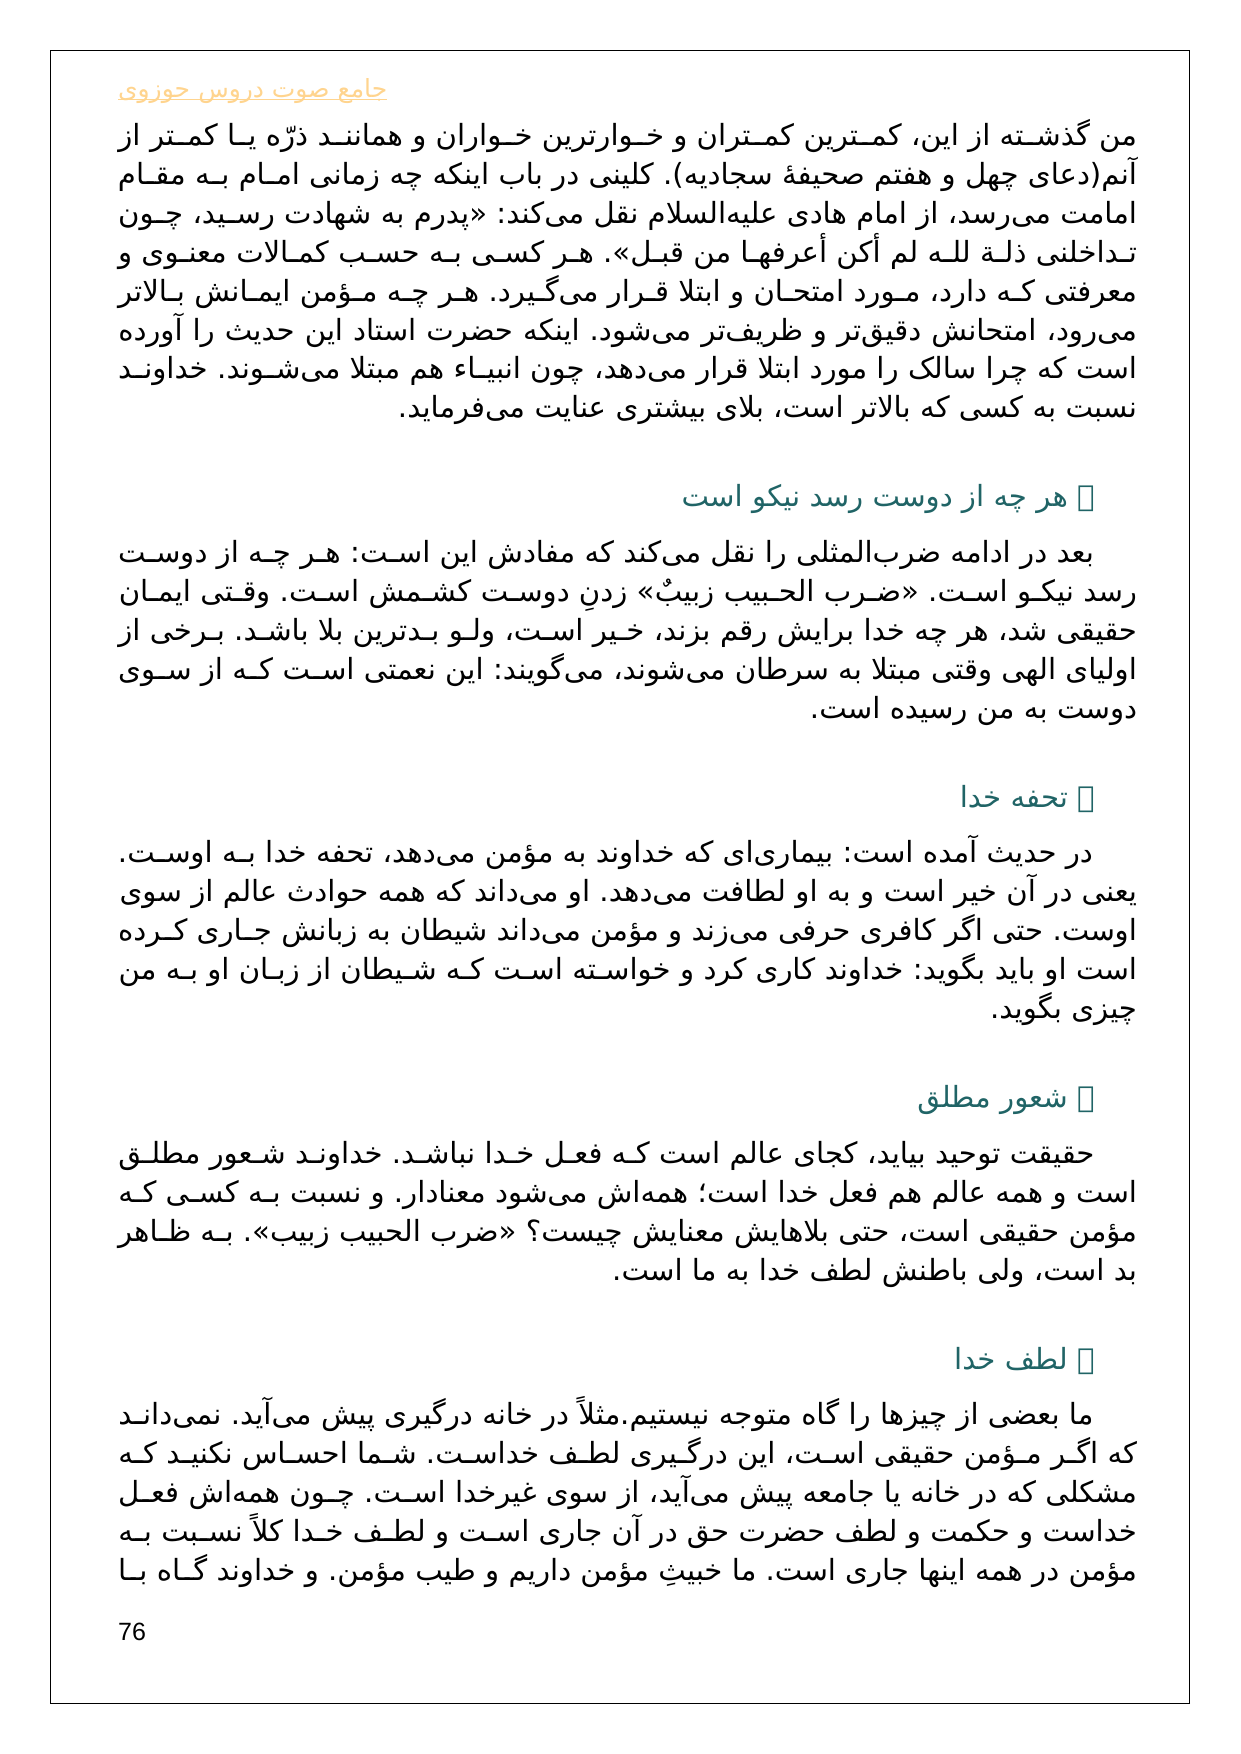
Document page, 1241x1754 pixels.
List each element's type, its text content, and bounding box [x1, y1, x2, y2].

text در حدیث آمده است: بیماری‌ای که خداوند به مؤمن می‌دهد، تحفه خدا به اوست. یعنی در آن خیر است و به او لطافت می‌دهد. او می‌داند که همه حوادث عالم از سوی اوست. حتی اگر کافری حرفی می‌زند و مؤمن می‌داند شیطان به زبانش جاری کرده است او باید بگوید: خداوند کاری کرد و خواسته است که شیطان از زبان او به من چیزی بگوید. [118, 836, 1137, 1026]
text 🔵 هر چه از دوست رسد نیکو است [118, 480, 1119, 514]
text حقیقت توحید بیاید، کجای عالم است که فعل خدا نباشد. خداوند شعور مطلق است و همه عالم هم فعل خدا است؛ همه‌اش می‌شود معنادار. و نسبت به کسی که مؤمن حقیقی است، حتی بلاهایش معنایش چیست؟ «ضرب الحبیب زبیب». به ظاهر بد است، ولی باطنش لطف خدا به ما است. [118, 1136, 1137, 1287]
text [118, 118, 1137, 425]
text 🔵 لطف خدا [118, 1342, 1119, 1376]
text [118, 1398, 1137, 1587]
text 🔵 شعور مطلق [118, 1081, 1119, 1114]
text بعد در ادامه ضرب‌المثلی را نقل می‌کند که مفادش این است: هر چه از دوست رسد نیکو است. «ضرب الحبیب زبیبٌ» زدنِ دوست کشمش است. وقتی ایمان حقیقی شد، هر چه خدا برایش رقم بزند، خیر است، ولو بدترین بلا باشد. برخی از اولیای الهی وقتی مبتلا به سرطان می‌شوند، می‌گویند: این نعمتی است که از سوی دوست به من رسیده است. [118, 535, 1137, 725]
text 🔵 تحفه خدا [118, 780, 1119, 814]
